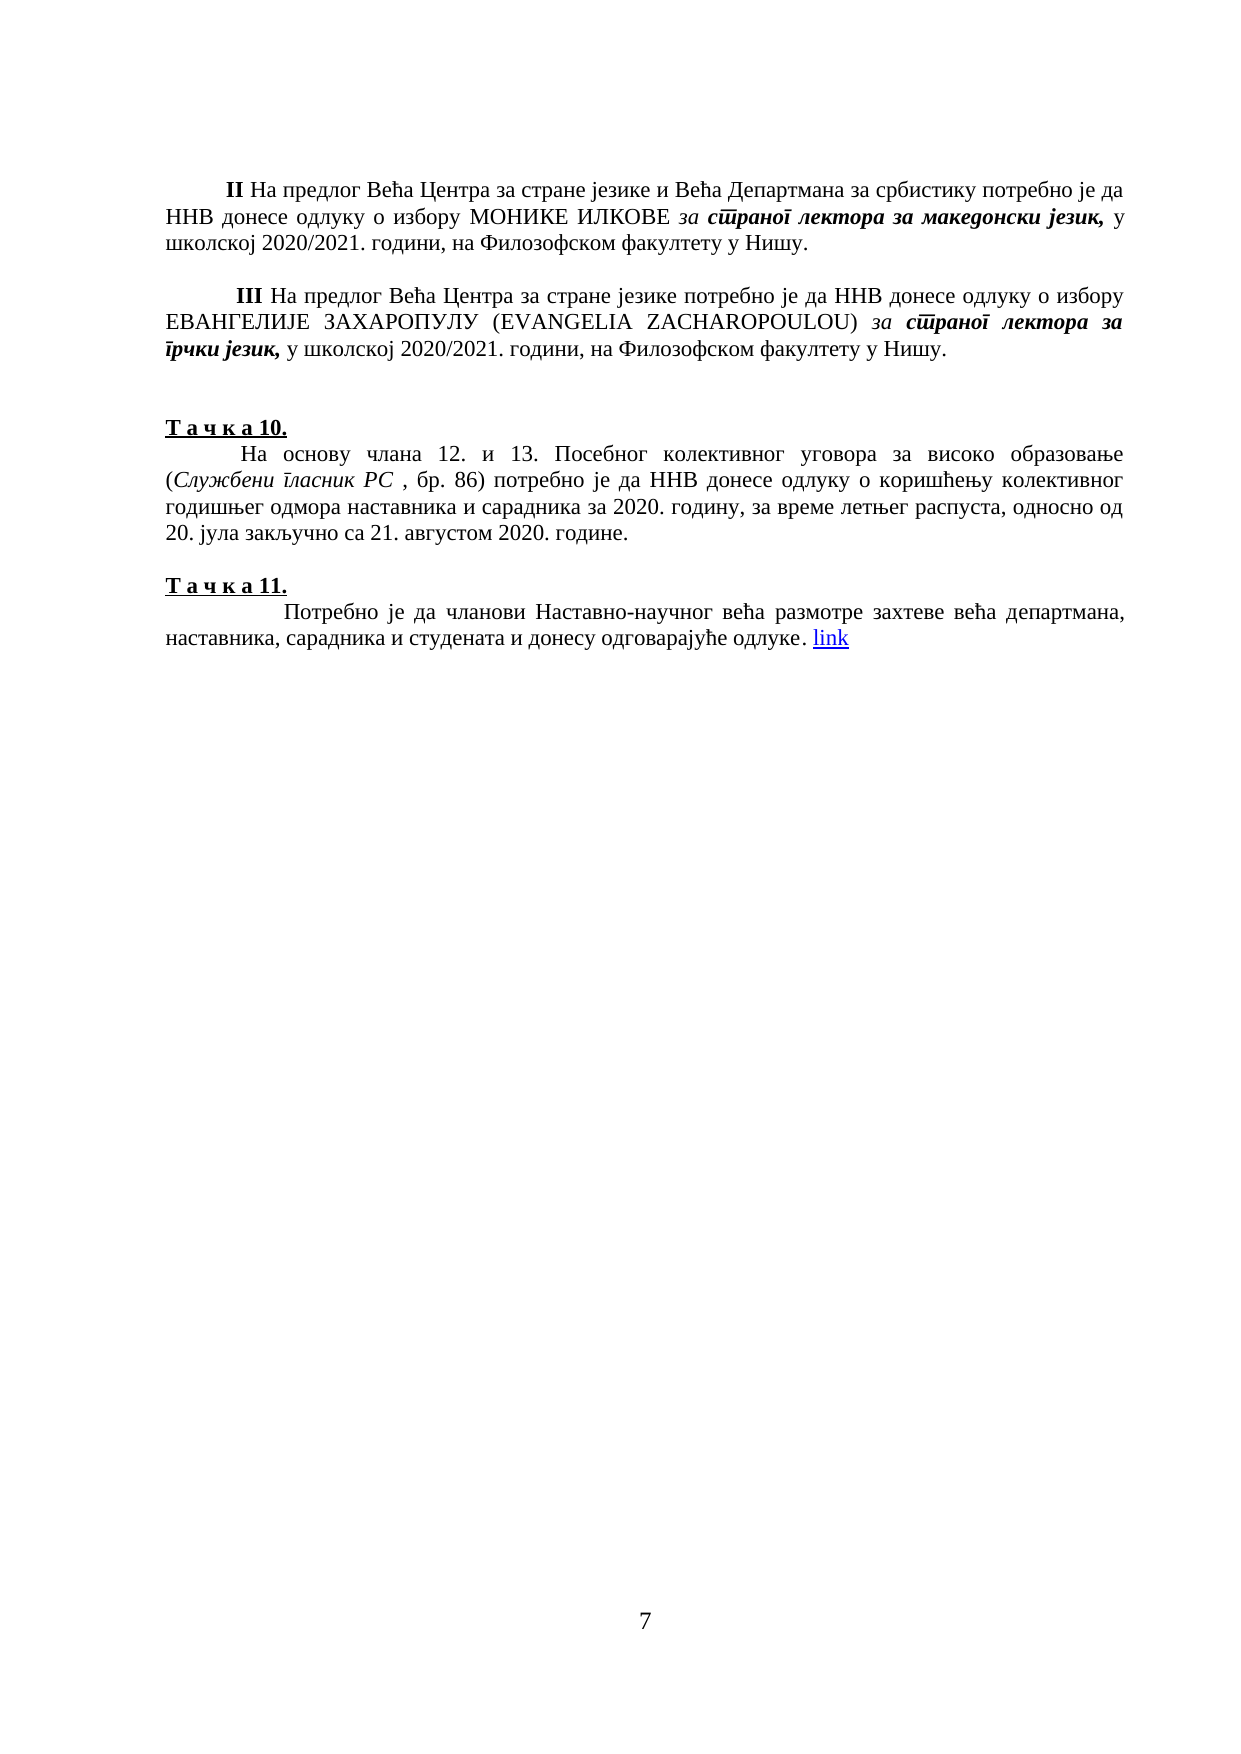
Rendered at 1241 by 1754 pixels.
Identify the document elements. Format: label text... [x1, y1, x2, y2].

text III На предлог Већа Центра за стране језике потребно је да ННВ донесе одлуку о избору ЕВАНГЕЛИЈЕ ЗАХАРОПУЛУ (EVANGELIA ZACHAROPOULOU) за страног лектора за грчки језик, у школској 2020/2021. години, на Филозофском факултету у Нишу. [165, 282, 1125, 361]
text Потребно је да чланови Наставно-научног већа размотре захтеве већа департмана, наставника, сарадника и студената и донесу одговарајуће одлуке. link [165, 598, 1125, 651]
text Т а ч к а 10. [165, 414, 1125, 440]
text II На предлог Већа Центра за стране језике и Већа Департмана за србистику потребно је да ННВ донесе одлуку о избору МОНИКЕ ИЛКОВЕ за страног лектора за македонски језик, у школској 2020/2021. години, на Филозофском факултету у Нишу. [165, 176, 1125, 256]
text Т а ч к а 11. [165, 572, 1125, 598]
text На основу члана 12. и 13. Посебног колективног уговора за високо образовање (Службени гласник РС , бр. 86) потребно је да ННВ донесе одлуку о коришћењу колективног годишњег одмора наставника и сарадника за 2020. годину, за време летњег распуста, односно од 20. јула закључно са 21. августом 2020. године. [165, 440, 1125, 545]
